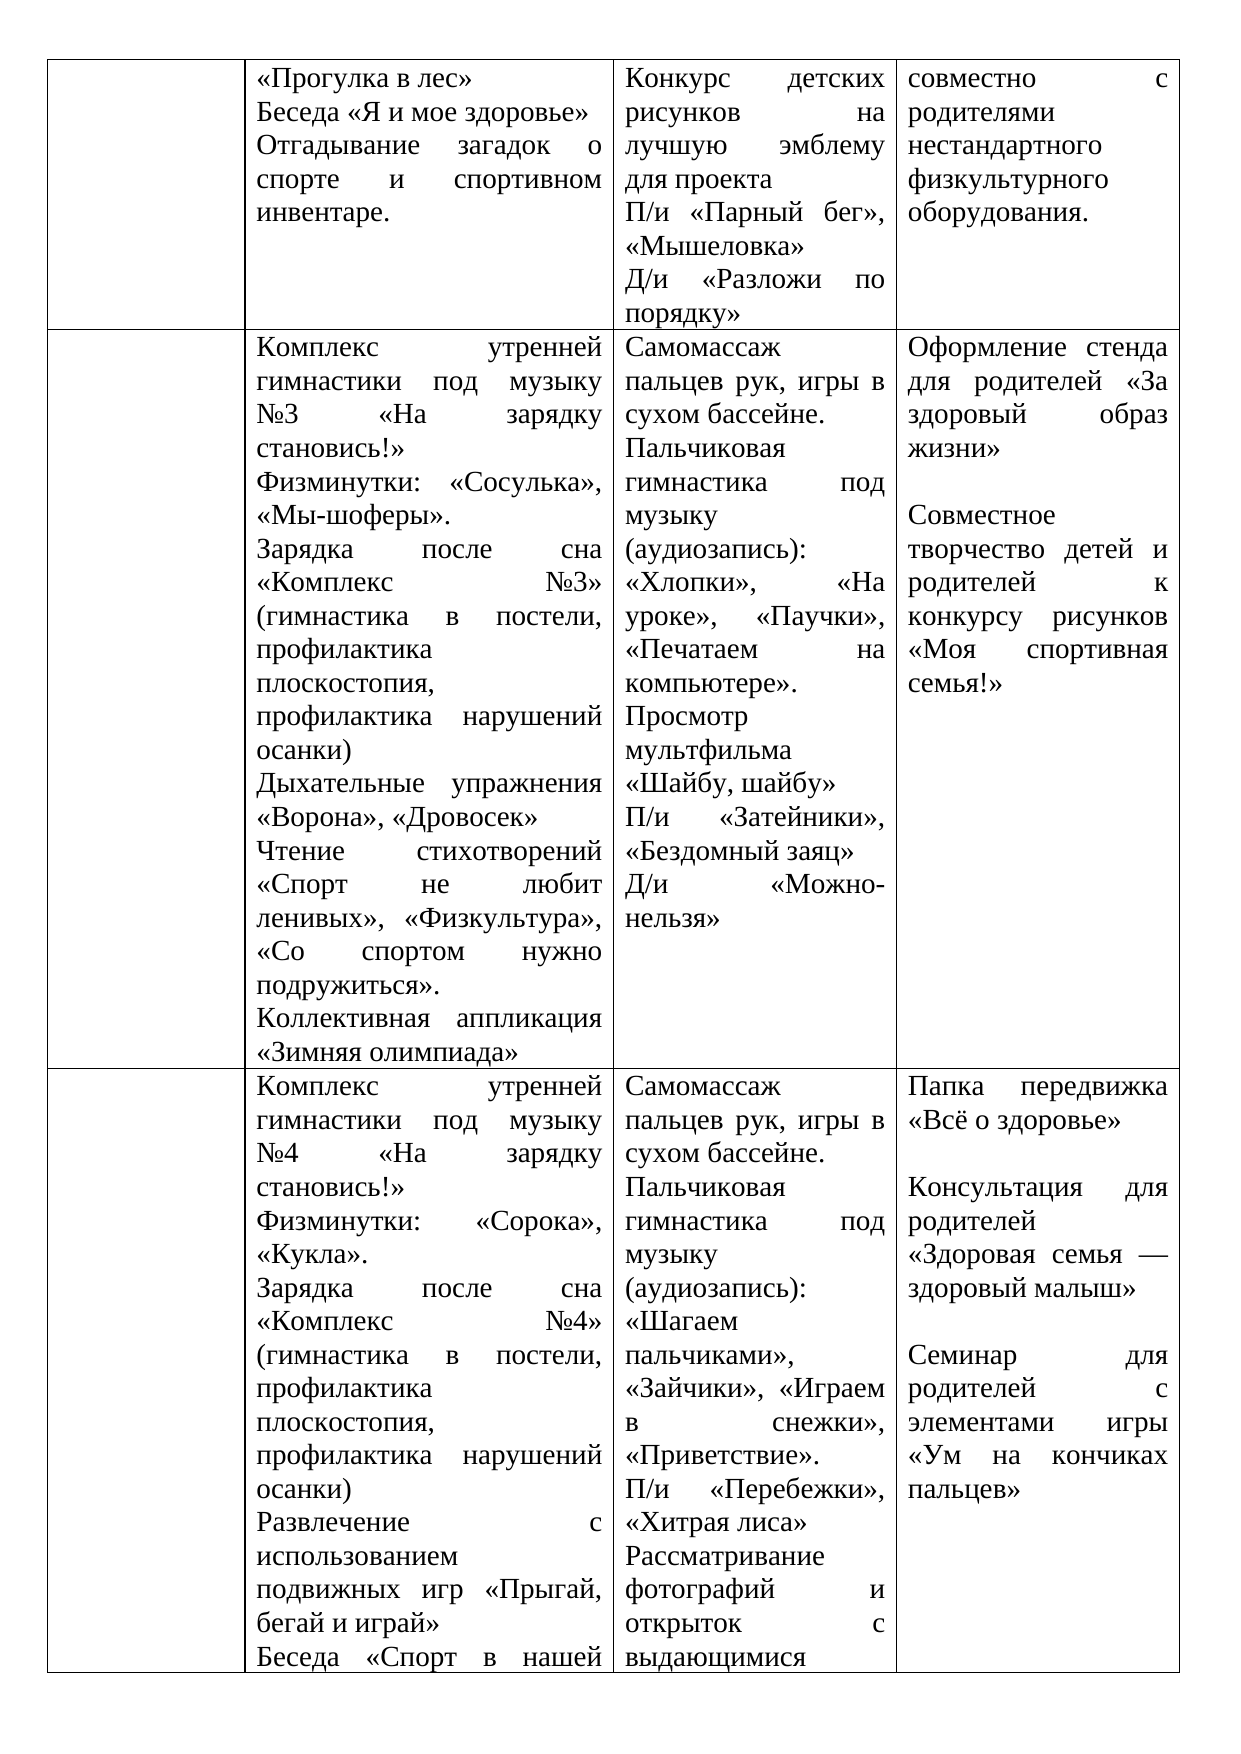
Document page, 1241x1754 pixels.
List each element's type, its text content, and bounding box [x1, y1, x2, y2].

table_cell Самомассаж пальцев рук, игры в сухом бассейне. Пальчиковая гимнастика под музыку (аудиозапись): «Хлопки», «На уроке», «Паучки», «Печатаем на компьютере». Просмотр мультфильма «Шайбу, шайбу» П/и «Затейники», «Бездомный заяц» Д/и «Можно-нельзя» [614, 330, 896, 1067]
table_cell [614, 1069, 896, 1672]
table_cell [48, 330, 244, 1067]
table_cell [48, 60, 244, 328]
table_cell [614, 60, 896, 328]
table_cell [246, 1069, 613, 1672]
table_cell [897, 1069, 1179, 1672]
table_cell [48, 1069, 244, 1672]
table_cell Оформление стенда для родителей «За здоровый образ жизни» Совместное творчество детей и родителей к конкурсу рисунков «Моя спортивная семья!» [897, 330, 1179, 1067]
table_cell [897, 60, 1179, 328]
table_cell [246, 60, 613, 328]
table_cell Комплекс утренней гимнастики под музыку №3 «На зарядку становись!» Физминутки: «Сосулька», «Мы-шоферы». Зарядка после сна «Комплекс №3» (гимнастика в постели, профилактика плоскостопия, профилактика нарушений осанки) Дыхательные упражнения «Ворона», «Дровосек» Чтение стихотворений «Спорт не любит ленивых», «Физкультура», «Со спортом нужно подружиться». Коллективная аппликация «Зимняя олимпиада» [246, 330, 613, 1067]
